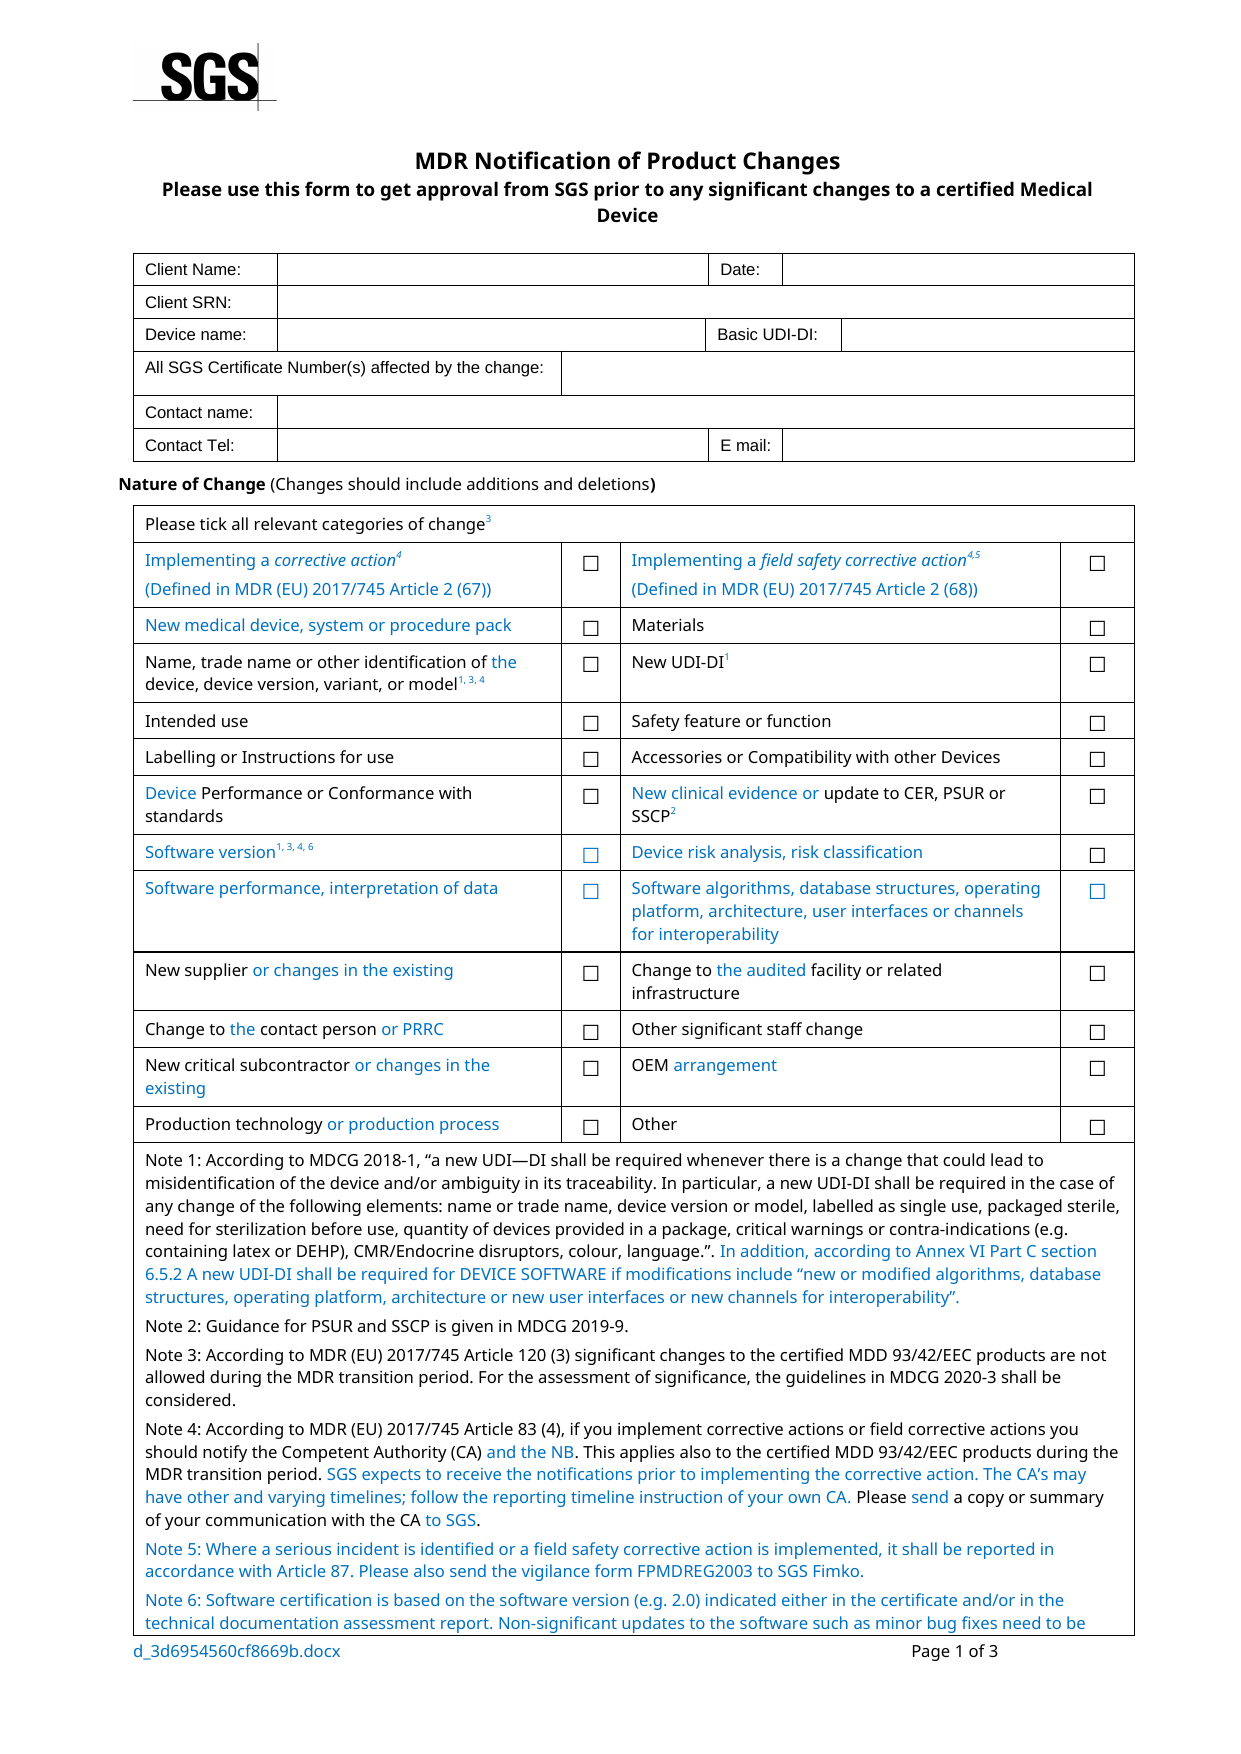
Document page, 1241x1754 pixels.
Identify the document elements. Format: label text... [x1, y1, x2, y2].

table_cell [1061, 543, 1134, 607]
table_cell ☐ [562, 1011, 620, 1047]
table_cell ☐ [1061, 703, 1134, 738]
table_cell Accessories or Compatibility with other Devices [621, 739, 1060, 774]
table_cell ☐ [1061, 1107, 1134, 1142]
table_cell Device Performance or Conformance with standards [134, 776, 561, 833]
table_header [783, 254, 1134, 285]
text MDR Notification of Product Changes [133, 145, 1122, 176]
table_cell Other [621, 1107, 1060, 1142]
table_cell [278, 396, 1134, 428]
table_cell [842, 319, 1134, 351]
table_cell Basic UDI-DI: [706, 319, 841, 351]
table_cell ☐ [1061, 739, 1134, 774]
table_cell Name, trade name or other identification of the device, device version, variant, or model1, 3, 4 [134, 644, 561, 702]
table_cell ☐ [562, 871, 620, 951]
table_header [278, 254, 708, 285]
table_cell ☐ [562, 776, 620, 833]
table_cell Contact name: [134, 396, 277, 428]
table_cell ☐ [562, 739, 620, 774]
table_cell [278, 319, 705, 351]
table_cell New critical subcontractor or changes in the existing [134, 1048, 561, 1106]
subtitle Nature of Change (Changes should include additions and deletions) [118, 472, 1122, 495]
table_cell [278, 286, 1134, 318]
table_header Date: [709, 254, 782, 285]
table_cell New supplier or changes in the existing [134, 953, 561, 1010]
table_cell Contact Tel: [134, 429, 277, 461]
table_cell ☐ [562, 703, 620, 738]
table_cell Software performance, interpretation of data [134, 871, 561, 951]
table_cell Software algorithms, database structures, operating platform, architecture, user interfaces or channels for interoperability [621, 871, 1060, 951]
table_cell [134, 1143, 1134, 1634]
text Please use this form to get approval from SGS prior to any significant changes to a certified Medical Device [133, 176, 1122, 227]
picture [132, 43, 277, 111]
table_header Please tick all relevant categories of change3 [134, 506, 1134, 542]
table_cell ☐ [1061, 953, 1134, 1010]
table_cell ☐ [562, 1048, 620, 1106]
table_cell Intended use [134, 703, 561, 738]
table_cell OEM arrangement [621, 1048, 1060, 1106]
table_cell E mail: [709, 429, 782, 461]
table_cell New medical device, system or procedure pack [134, 608, 561, 643]
table_header Client Name: [134, 254, 277, 285]
table_cell [562, 543, 620, 607]
table_cell ☐ [562, 953, 620, 1010]
table_cell Software version1, 3, 4, 6 [134, 835, 561, 870]
table_cell ☐ [562, 835, 620, 870]
table_cell Change to the audited facility or related infrastructure [621, 953, 1060, 1010]
table_cell Production technology or production process [134, 1107, 561, 1142]
table_cell ☐ [562, 1107, 620, 1142]
table_cell Device risk analysis, risk classification [621, 835, 1060, 870]
table_cell ☐ [1061, 835, 1134, 870]
table_cell [562, 608, 620, 643]
table_cell Client SRN: [134, 286, 277, 318]
table_cell ☐ [1061, 776, 1134, 833]
table_cell All SGS Certificate Number(s) affected by the change: [134, 352, 561, 395]
table_cell Implementing a field safety corrective action4,5 (Defined in MDR (EU) 2017/745 Article 2 (68)) [621, 543, 1060, 607]
table_cell Change to the contact person or PRRC [134, 1011, 561, 1047]
table_cell Other significant staff change [621, 1011, 1060, 1047]
table_cell New clinical evidence or update to CER, PSUR or SSCP2 [621, 776, 1060, 833]
table_cell ☐ [562, 644, 620, 702]
table_cell Device name: [134, 319, 277, 351]
table_cell New UDI-DI1 [621, 644, 1060, 702]
table_cell ☐ [1061, 871, 1134, 951]
table_cell [562, 352, 1134, 395]
table_cell Materials [621, 608, 1060, 643]
table_cell [783, 429, 1134, 461]
table_cell Labelling or Instructions for use [134, 739, 561, 774]
table_cell Implementing a corrective action4 (Defined in MDR (EU) 2017/745 Article 2 (67)) [134, 543, 561, 607]
table_cell [278, 429, 708, 461]
table_cell Safety feature or function [621, 703, 1060, 738]
table_cell ☐ [1061, 608, 1134, 643]
table_cell ☐ [1061, 644, 1134, 702]
table_cell ☐ [1061, 1011, 1134, 1047]
table_cell ☐ [1061, 1048, 1134, 1106]
